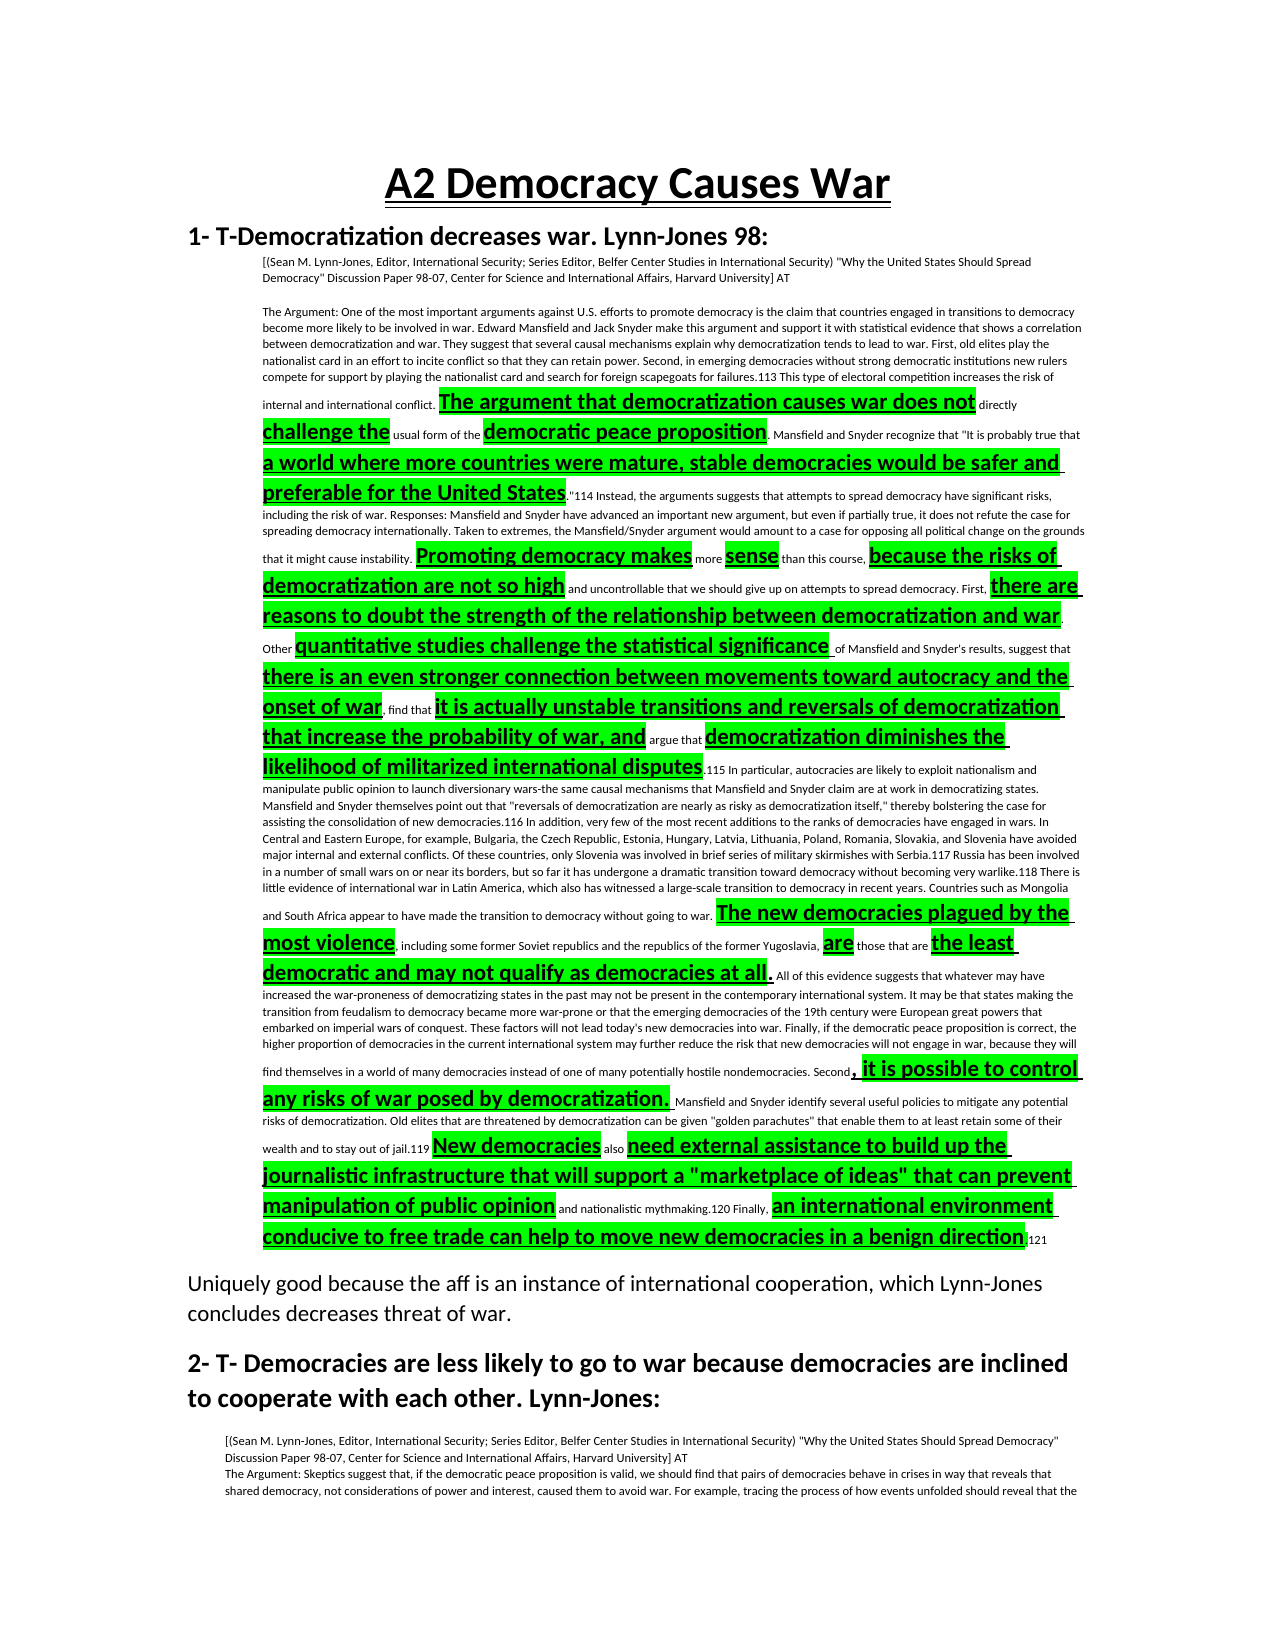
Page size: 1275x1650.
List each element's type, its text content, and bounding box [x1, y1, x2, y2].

text [(Sean M. Lynn-Jones, Editor, International Security; Series Editor, Belfer Center Studies in International Security) "Why the United States Should Spread Democracy" Discussion Paper 98-07, Center for Science and International Affairs, Harvard University] AT [262, 254, 1087, 286]
text Uniquely good because the aff is an instance of international cooperation, which Lynn-Jones concludes decreases threat of war. [187, 1269, 1087, 1327]
subtitle 2- T- Democracies are less likely to go to war because democracies are inclined to cooperate with each other. Lynn-Jones: [187, 1346, 1087, 1414]
list [(Sean M. Lynn-Jones, Editor, International Security; Series Editor, Belfer Center Studies in International Security) "Why the United States Should Spread Democracy" Discussion Paper 98-07, Center for Science and International Affairs, Harvard University] AT [225, 1433, 1087, 1465]
text The Argument: One of the most important arguments against U.S. efforts to promote democracy is the claim that countries engaged in transitions to democracy become more likely to be involved in war. Edward Mansfield and Jack Snyder make this argument and support it with statistical evidence that shows a correlation between democratization and war. They suggest that several causal mechanisms explain why democratization tends to lead to war. First, old elites play the nationalist card in an effort to incite conflict so that they can retain power. Second, in emerging democracies without strong democratic institutions new rulers compete for support by playing the nationalist card and search for foreign scapegoats for failures.113 This type of electoral competition increases the risk of internal and international conflict. The argument that democratization causes war does not directly challenge the usual form of the democratic peace proposition. Mansfield and Snyder recognize that "It is probably true that a world where more countries were mature, stable democracies would be safer and preferable for the United States."114 Instead, the arguments suggests that attempts to spread democracy have significant risks, including the risk of war. Responses: Mansfield and Snyder have advanced an important new argument, but even if partially true, it does not refute the case for spreading democracy internationally. Taken to extremes, the Mansfield/Snyder argument would amount to a case for opposing all political change on the grounds that it might cause instability. Promoting democracy makes more sense than this course, because the risks of democratization are not so high and uncontrollable that we should give up on attempts to spread democracy. First, there are reasons to doubt the strength of the relationship between democratization and war. Other quantitative studies challenge the statistical significance of Mansfield and Snyder's results, suggest that there is an even stronger connection between movements toward autocracy and the onset of war, find that it is actually unstable transitions and reversals of democratization that increase the probability of war, and argue that democratization diminishes the likelihood of militarized international disputes.115 In particular, autocracies are likely to exploit nationalism and manipulate public opinion to launch diversionary wars-the same causal mechanisms that Mansfield and Snyder claim are at work in democratizing states. Mansfield and Snyder themselves point out that "reversals of democratization are nearly as risky as democratization itself," thereby bolstering the case for assisting the consolidation of new democracies.116 In addition, very few of the most recent additions to the ranks of democracies have engaged in wars. In Central and Eastern Europe, for example, Bulgaria, the Czech Republic, Estonia, Hungary, Latvia, Lithuania, Poland, Romania, Slovakia, and Slovenia have avoided major internal and external conflicts. Of these countries, only Slovenia was involved in brief series of military skirmishes with Serbia.117 Russia has been involved in a number of small wars on or near its borders, but so far it has undergone a dramatic transition toward democracy without becoming very warlike.118 There is little evidence of international war in Latin America, which also has witnessed a large-scale transition to democracy in recent years. Countries such as Mongolia and South Africa appear to have made the transition to democracy without going to war. The new democracies plagued by the most violence, including some former Soviet republics and the republics of the former Yugoslavia, are those that are the least democratic and may not qualify as democracies at all. All of this evidence suggests that whatever may have increased the war-proneness of democratizing states in the past may not be present in the contemporary international system. It may be that states making the transition from feudalism to democracy became more war-prone or that the emerging democracies of the 19th century were European great powers that embarked on imperial wars of conquest. These factors will not lead today's new democracies into war. Finally, if the democratic peace proposition is correct, the higher proportion of democracies in the current international system may further reduce the risk that new democracies will not engage in war, because they will find themselves in a world of many democracies instead of one of many potentially hostile nondemocracies. Second, it is possible to control any risks of war posed by democratization. Mansfield and Snyder identify several useful policies to mitigate any potential risks of democratization. Old elites that are threatened by democratization can be given "golden parachutes" that enable them to at least retain some of their wealth and to stay out of jail.119 New democracies also need external assistance to build up the journalistic infrastructure that will support a "marketplace of ideas" that can prevent manipulation of public opinion and nationalistic mythmaking.120 Finally, an international environment conducive to free trade can help to move new democracies in a benign direction.121 [262, 304, 1087, 1250]
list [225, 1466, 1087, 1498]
subtitle A2 Democracy Causes War [187, 154, 1087, 210]
subtitle 1- T-Democratization decreases war. Lynn-Jones 98: [187, 219, 1087, 252]
